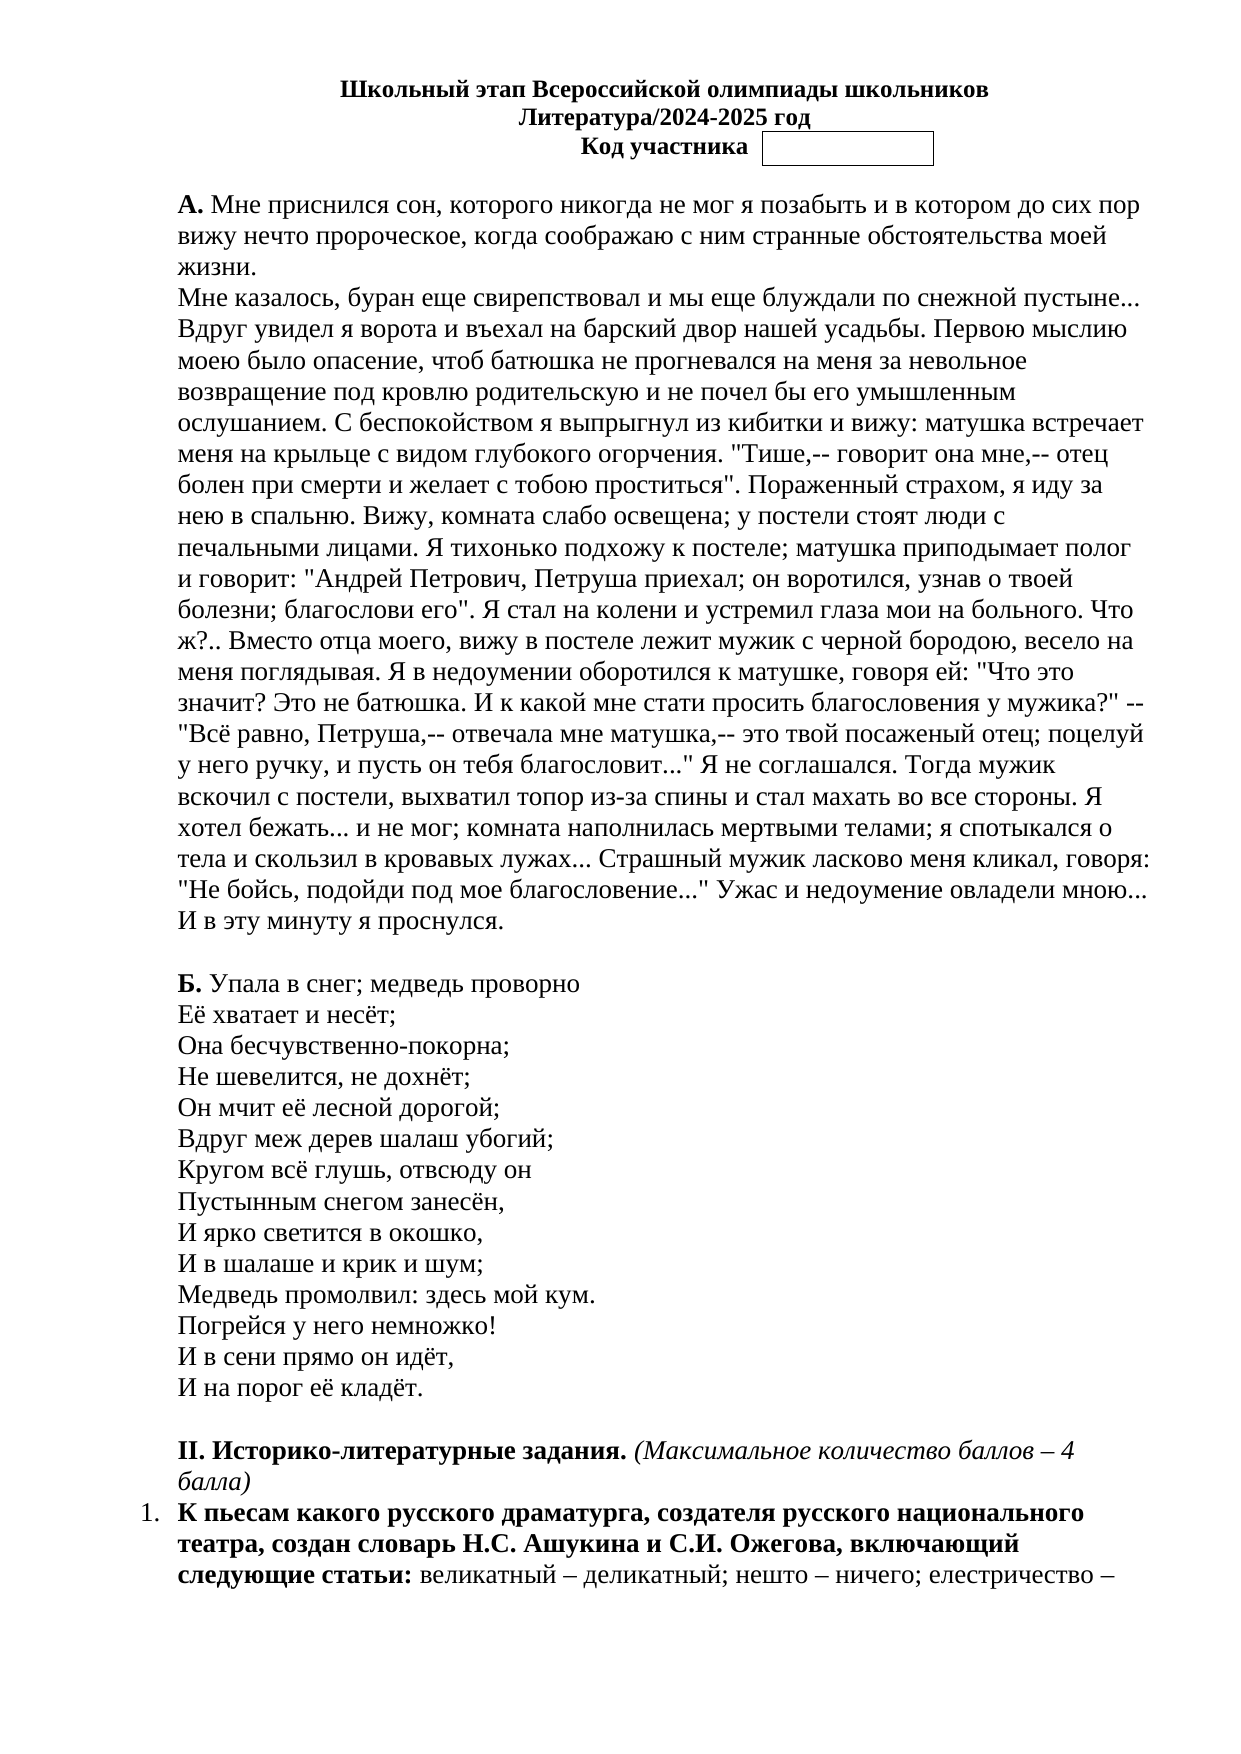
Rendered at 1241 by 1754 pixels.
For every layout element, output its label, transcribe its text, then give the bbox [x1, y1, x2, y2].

text Медведь промолвил: здесь мой кум. [177, 1278, 1152, 1309]
text Мне казалось, буран еще свирепствовал и мы еще блуждали по снежной пустыне... Вдруг увидел я ворота и въехал на барский двор нашей усадьбы. Первою мыслию моею было опасение, чтоб батюшка не прогневался на меня за невольное возвращение под кровлю родительскую и не почел бы его умышленным ослушанием. С беспокойством я выпрыгнул из кибитки и вижу: матушка встречает меня на крыльце с видом глубокого огорчения. "Тише,-- говорит она мне,-- отец болен при смерти и желает с тобою проститься". Пораженный страхом, я иду за нею в спальню. Вижу, комната слабо освещена; у постели стоят люди с печальными лицами. Я тихонько подхожу к постеле; матушка приподымает полог и говорит: "Андрей Петрович, Петруша приехал; он воротился, узнав о твоей болезни; благослови его". Я стал на колени и устремил глаза мои на больного. Что ж?.. Вместо отца моего, вижу в постеле лежит мужик с черной бородою, весело на меня поглядывая. Я в недоумении оборотился к матушке, говоря ей: "Что это значит? Это не батюшка. И к какой мне стати просить благословения у мужика?" -- "Всё равно, Петруша,-- отвечала мне матушка,-- это твой посаженый отец; поцелуй у него ручку, и пусть он тебя благословит..." Я не соглашался. Тогда мужик вскочил с постели, выхватил топор из-за спины и стал махать во все стороны. Я хотел бежать... и не мог; комната наполнилась мертвыми телами; я спотыкался о тела и скользил в кровавых лужах... Страшный мужик ласково меня кликал, говоря: "Не бойсь, подойди под мое благословение..." Ужас и недоумение овладели мною... И в эту минуту я проснулся. [177, 281, 1152, 936]
text И на порог её кладёт. [177, 1372, 1152, 1403]
text II. Историко-литературные задания. (Максимальное количество баллов – 4 балла) [177, 1434, 1152, 1496]
text А. Мне приснился сон, которого никогда не мог я позабыть и в котором до сих пор вижу нечто пророческое, когда соображаю с ним странные обстоятельства моей жизни. [177, 188, 1152, 281]
text Не шевелится, не дохнёт; [177, 1060, 1152, 1091]
text Вдруг меж дерев шалаш убогий; [177, 1122, 1152, 1153]
text Пустынным снегом занесён, [177, 1185, 1152, 1216]
text И в шалаше и крик и шум; [177, 1247, 1152, 1278]
text Её хватает и несёт; [177, 998, 1152, 1029]
text Она бесчувственно-покорна; [177, 1029, 1152, 1060]
text Б. Упала в снег; медведь проворно [177, 967, 1152, 998]
text И ярко светится в окошко, [177, 1216, 1152, 1247]
text Погрейся у него немножко! [177, 1309, 1152, 1340]
text Кругом всё глушь, отвсюду он [177, 1153, 1152, 1185]
text Он мчит её лесной дорогой; [177, 1091, 1152, 1122]
text И в сени прямо он идёт, [177, 1340, 1152, 1372]
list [140, 1496, 1152, 1589]
